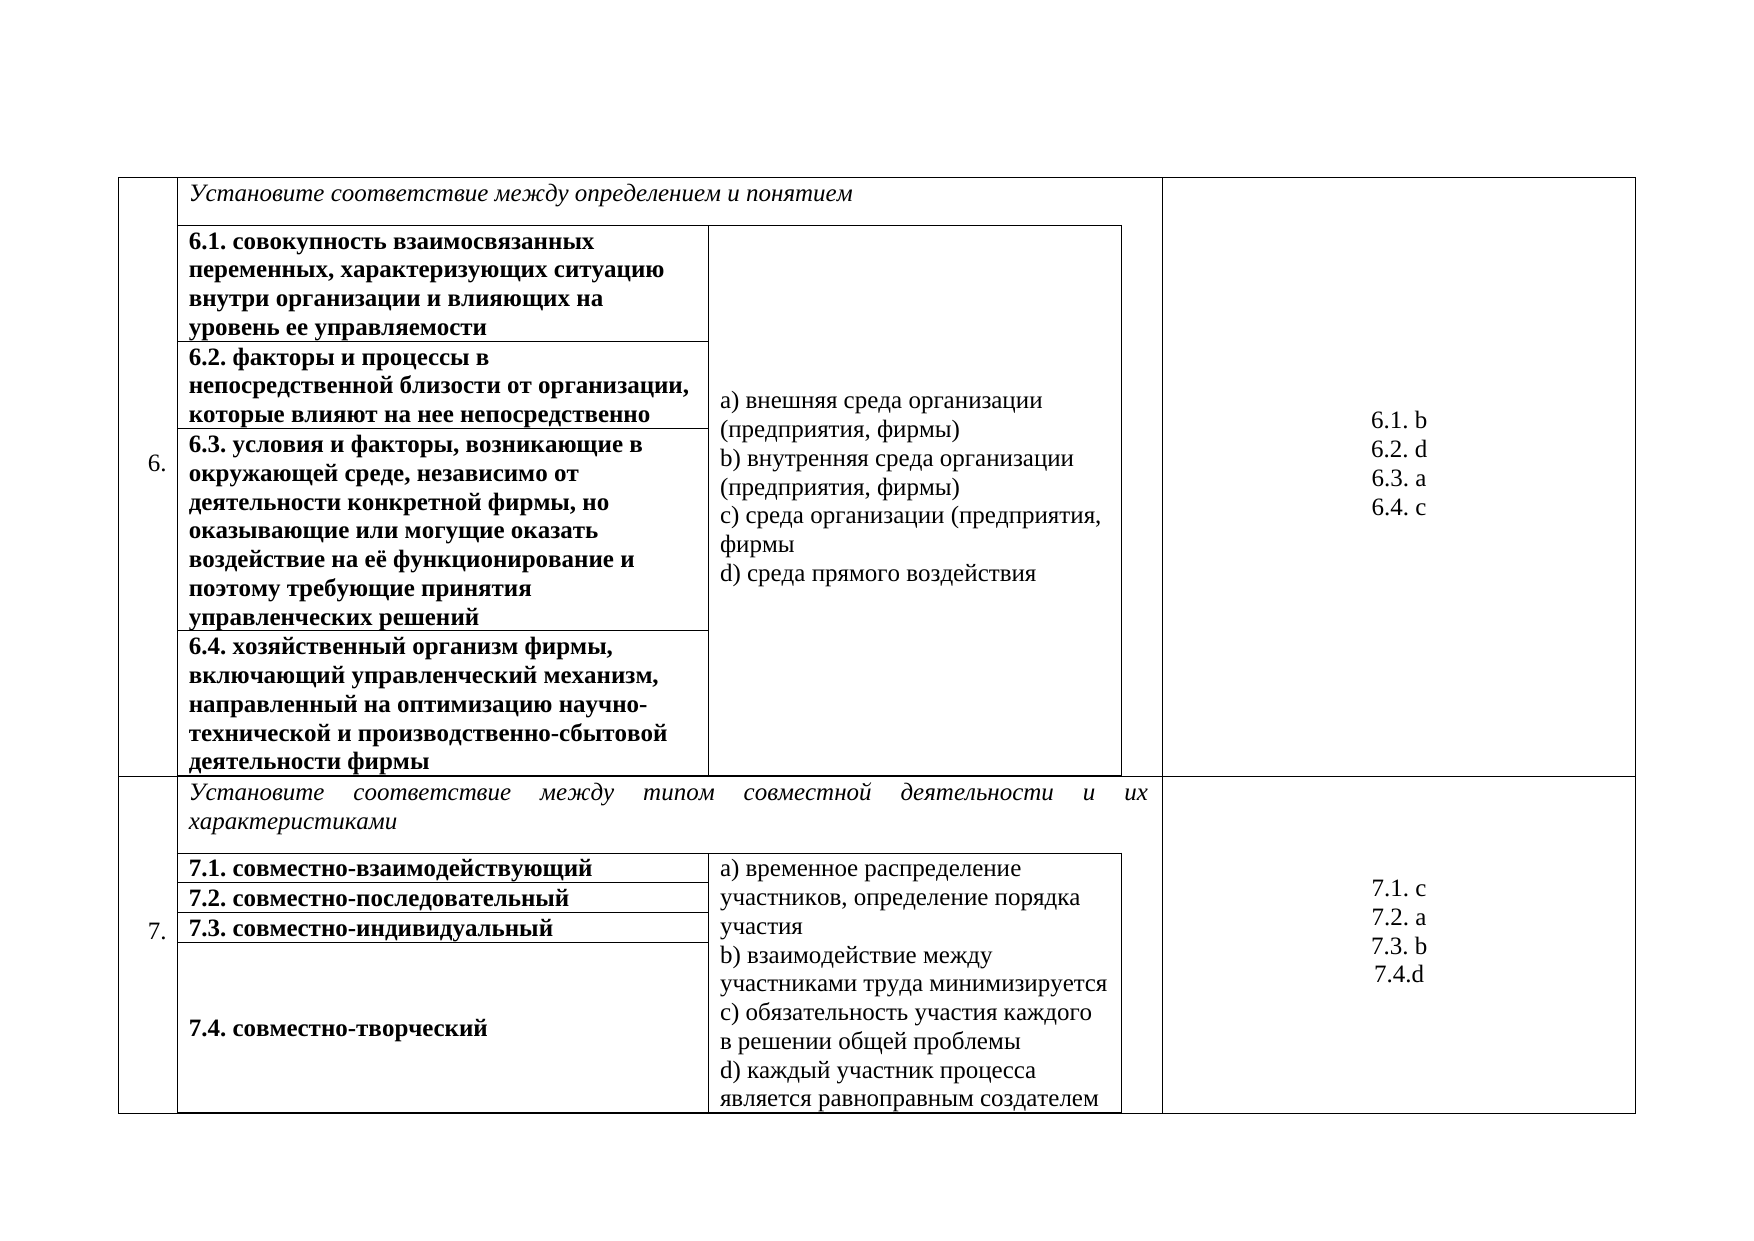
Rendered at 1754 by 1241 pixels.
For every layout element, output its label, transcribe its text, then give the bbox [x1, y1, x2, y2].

table_cell 6.1. b 6.2. d 6.3. a 6.4. c [1163, 178, 1635, 776]
table_cell Установите соответствие между типом совместной деятельности и их характеристиками [178, 777, 1162, 1113]
table_cell 7.1. c 7.2. a 7.3. b 7.4.d [1163, 777, 1635, 1113]
table_cell [119, 178, 177, 776]
table_cell Установите соответствие между определением и понятием [178, 178, 1162, 776]
table_cell [119, 777, 177, 1113]
